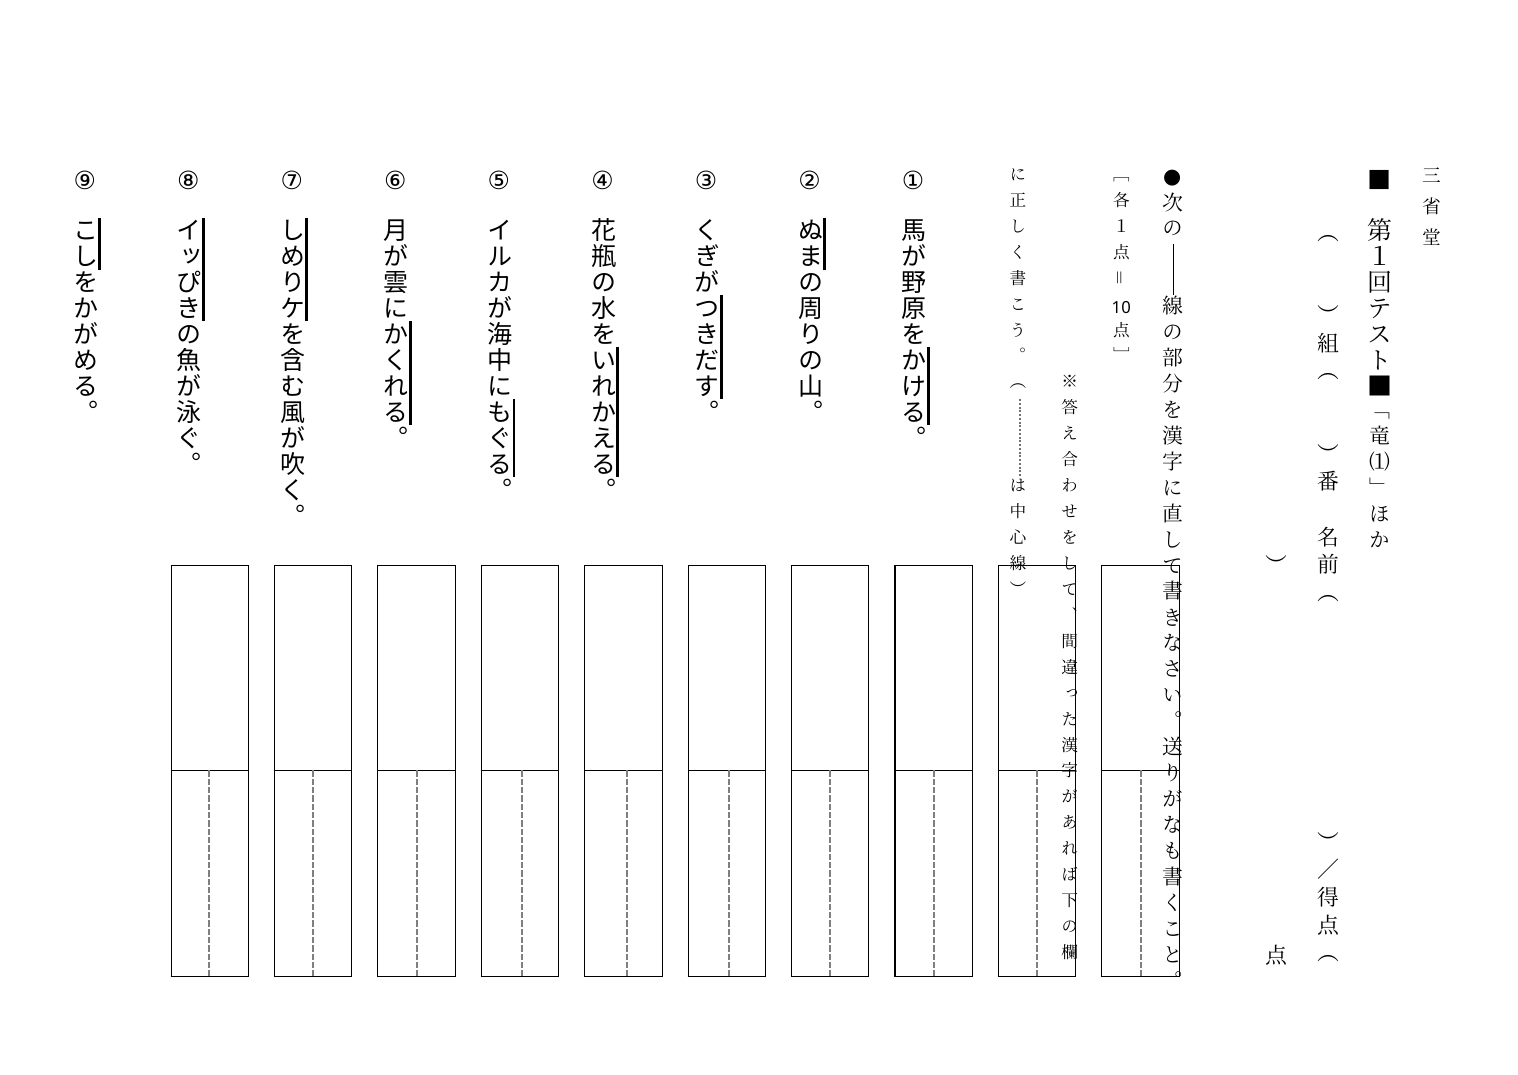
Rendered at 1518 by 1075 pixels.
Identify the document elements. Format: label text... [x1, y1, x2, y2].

text ④花瓶の水をいれかえる。 [578, 166, 629, 969]
text ⑨こしをかがめる。 [60, 166, 112, 969]
text ⑤イルカが海中にもぐる。 [474, 166, 526, 969]
text ⑥月が雲にかくれる。 [371, 166, 422, 969]
text ●次の 線の部分を漢字に直して書きなさい。送りがなも書くこと。［各１点＝10点］ [1095, 166, 1199, 969]
text ⑧イッぴきの魚が泳ぐ。 [163, 166, 215, 969]
text （ ）組（ ）番 名前（ ）／得点（ ）点 [1251, 166, 1354, 969]
text ※答え合わせをして、間違った漢字があれば下の欄に正しく書こう。（ は中心線） [992, 166, 1095, 969]
text ②ぬまの周りの山。 [785, 166, 836, 969]
subtitle 三省堂版１年 秀学社 [1406, 166, 1458, 969]
text ①馬が野原をかける。 [888, 166, 940, 969]
text ⑦しめりケを含む風が吹く。 [267, 166, 319, 969]
text ■第１回テスト■「竜⑴」ほか [1354, 166, 1406, 969]
text ③くぎがつきだす。 [681, 166, 733, 969]
